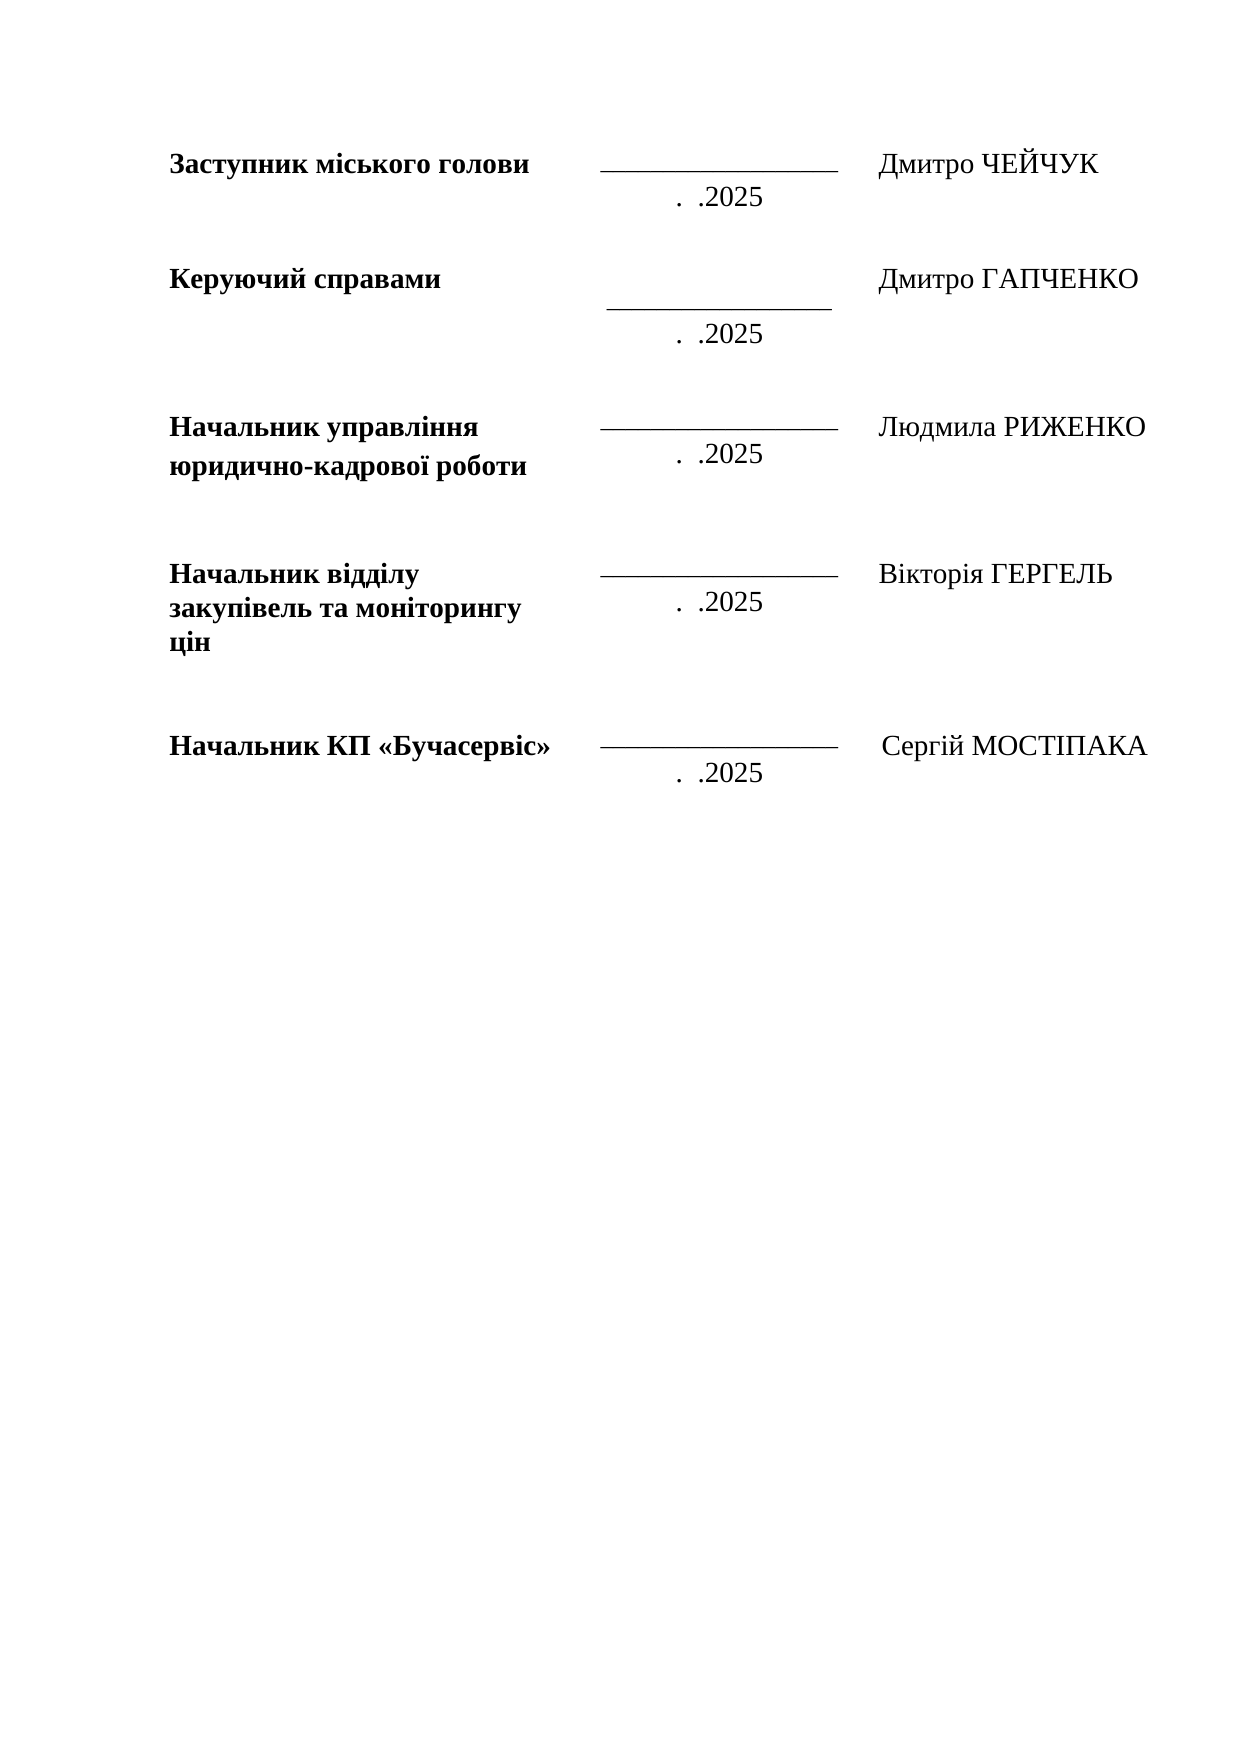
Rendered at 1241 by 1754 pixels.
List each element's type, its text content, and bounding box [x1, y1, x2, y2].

table_cell Сергій МОСТІПАКА [867, 689, 1162, 837]
table_header ___________________ . .2025 __________________ . .2025 [571, 146, 867, 371]
table_cell Начальник КП «Бучасервіс» [158, 689, 571, 837]
table_cell ___________________ . .2025 [571, 518, 867, 689]
table_cell Людмила РИЖЕНКО [867, 371, 1162, 518]
table_cell Вікторія ГЕРГЕЛЬ [867, 518, 1162, 689]
table_header Заступник міського голови Керуючий справами [158, 146, 571, 371]
table_cell Начальник управління юридично-кадрової роботи [158, 371, 571, 518]
table_cell ___________________ . .2025 [571, 371, 867, 518]
table_cell Начальник відділу закупівель та моніторингу цін [158, 518, 571, 689]
table_header Дмитро ЧЕЙЧУК Дмитро ГАПЧЕНКО [867, 146, 1162, 371]
table_cell ___________________ . .2025 [571, 689, 867, 837]
